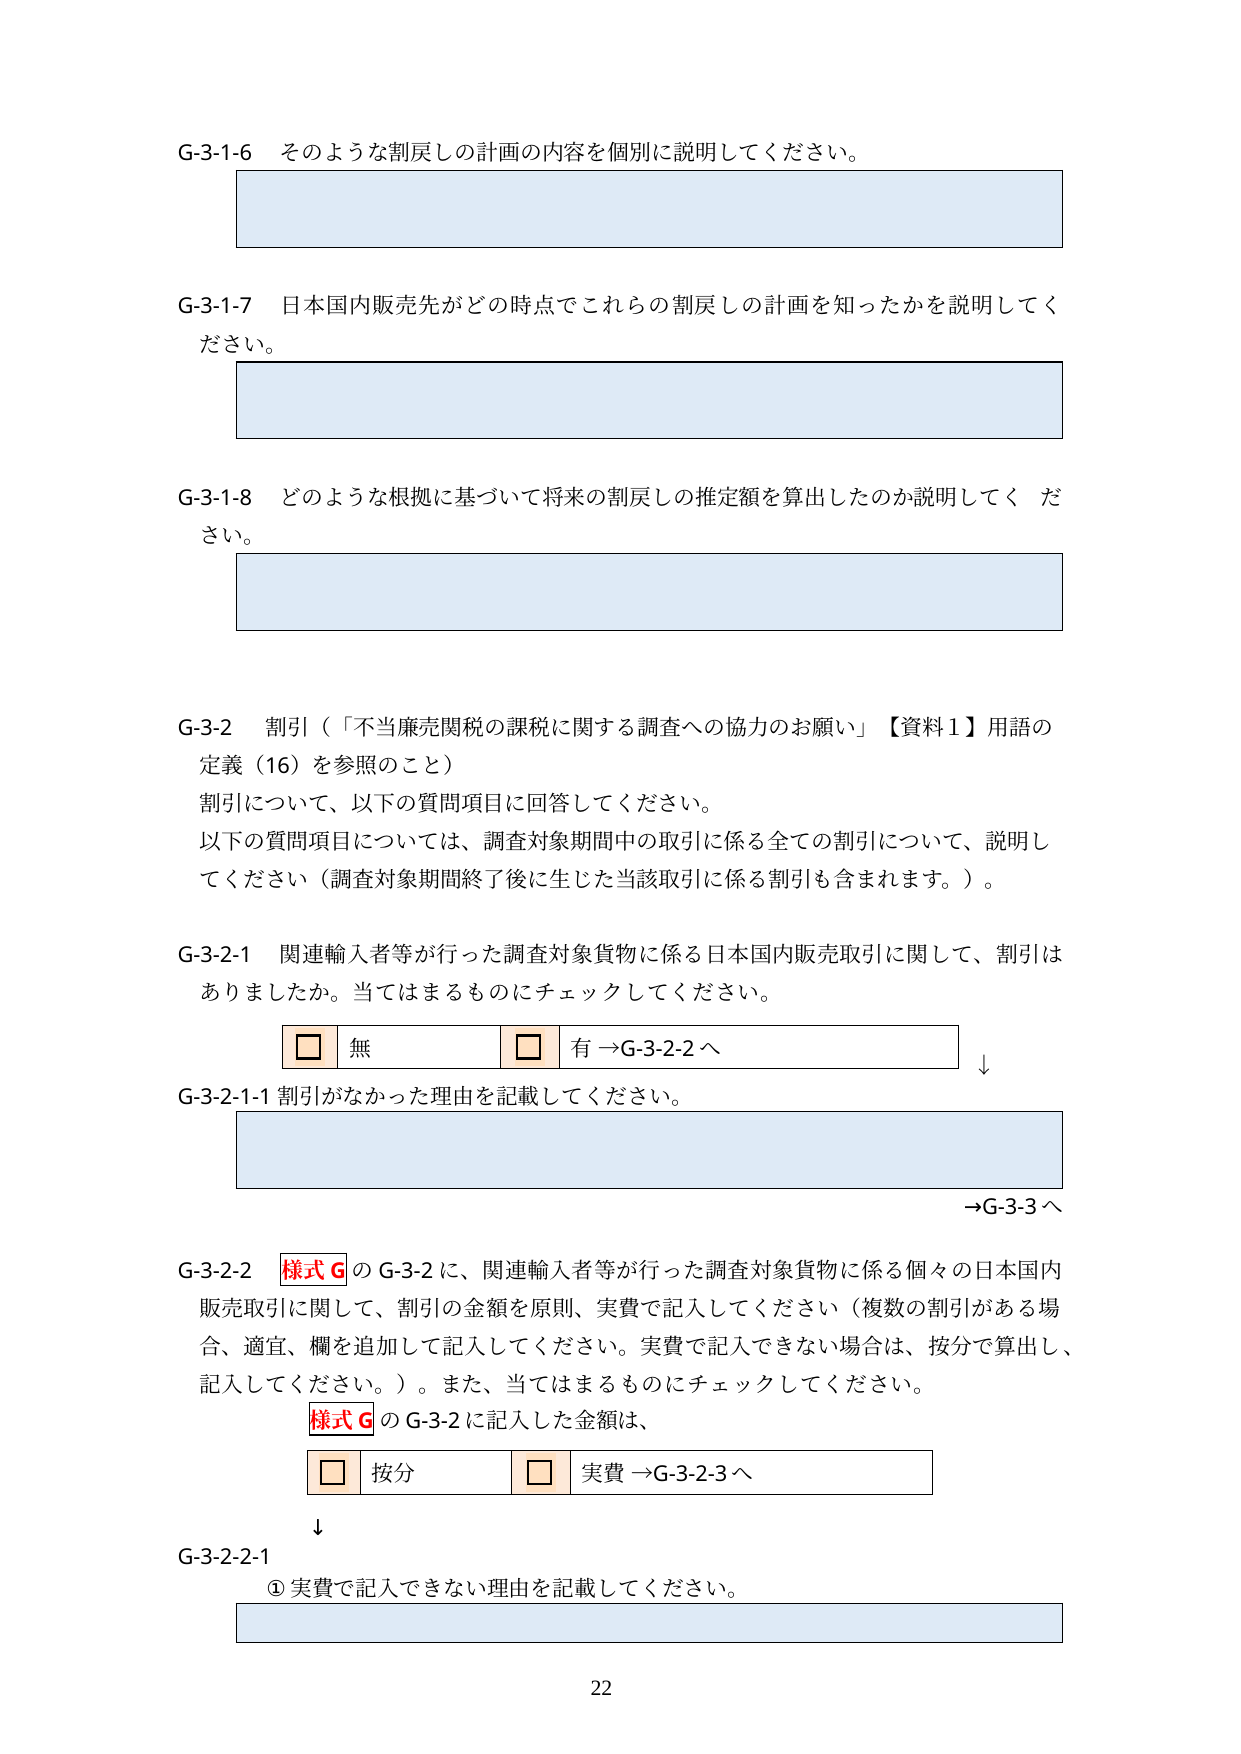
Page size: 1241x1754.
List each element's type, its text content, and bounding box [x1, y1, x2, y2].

text ①実費で記入できない理由を記載してください。 [266, 1571, 1063, 1603]
text →G-3-3へ [308, 1189, 1063, 1221]
table_header 有 →G-3-2-2へ [560, 1026, 958, 1068]
subtitle そのような割戻しの計画の内容を個別に説明してください｡ [177, 132, 1063, 170]
table_header [512, 1451, 570, 1494]
table_header 按分 [361, 1451, 511, 1494]
text 様式GのG-3-2に記入した金額は、 [374, 1402, 1063, 1436]
table_header [283, 1026, 337, 1068]
text ↓ [177, 1048, 1063, 1079]
table_header [237, 363, 1062, 438]
subtitle 割引（「不当廉売関税の課税に関する調査への協力のお願い」【資料１】用語の定義（16）を参照のこと） 割引について、以下の質問項目に回答してください。 [177, 707, 1063, 821]
table_header [501, 1026, 559, 1068]
subtitle 日本国内販売先がどの時点でこれらの割戻しの計画を知ったかを説明してく ださい。 [177, 286, 1063, 361]
subtitle どのような根拠に基づいて将来の割戻しの推定額を算出したのか説明してく ださい｡ [177, 477, 1063, 553]
text ↓ [308, 1511, 1063, 1541]
table_header [237, 1112, 1062, 1188]
subtitle 関連輸入者等が行った調査対象貨物に係る日本国内販売取引に関して、割引はありましたか。当てはまるものにチェックしてください。 [177, 934, 1063, 1010]
table_header [308, 1451, 360, 1494]
table_header 無 [338, 1026, 500, 1068]
table_header [237, 554, 1062, 630]
table_header [237, 171, 1062, 247]
subtitle 割引がなかった理由を記載してください。 [177, 1079, 1041, 1111]
text 様式GのG-3-2に記入した金額は、 [310, 1403, 373, 1434]
text 以下の質問項目については、調査対象期間中の取引に係る全ての割引について、説明してください（調査対象期間終了後に生じた当該取引に係る割引も含まれます。）。 [199, 821, 1063, 896]
subtitle 様式GのG-3-2に、関連輸入者等が行った調査対象貨物に係る個々の日本国内販売取引に関して、割引の金額を原則、実費で記入してください（複数の割引がある場合、適宜、欄を追加して記入してください。実費で記入できない場合は、按分で算出し、記入してください。）。また、当てはまるものにチェックしてください。 [177, 1250, 1063, 1402]
table_header [237, 1604, 1062, 1642]
table_header 実費 →G-3-2-3へ [571, 1451, 932, 1494]
